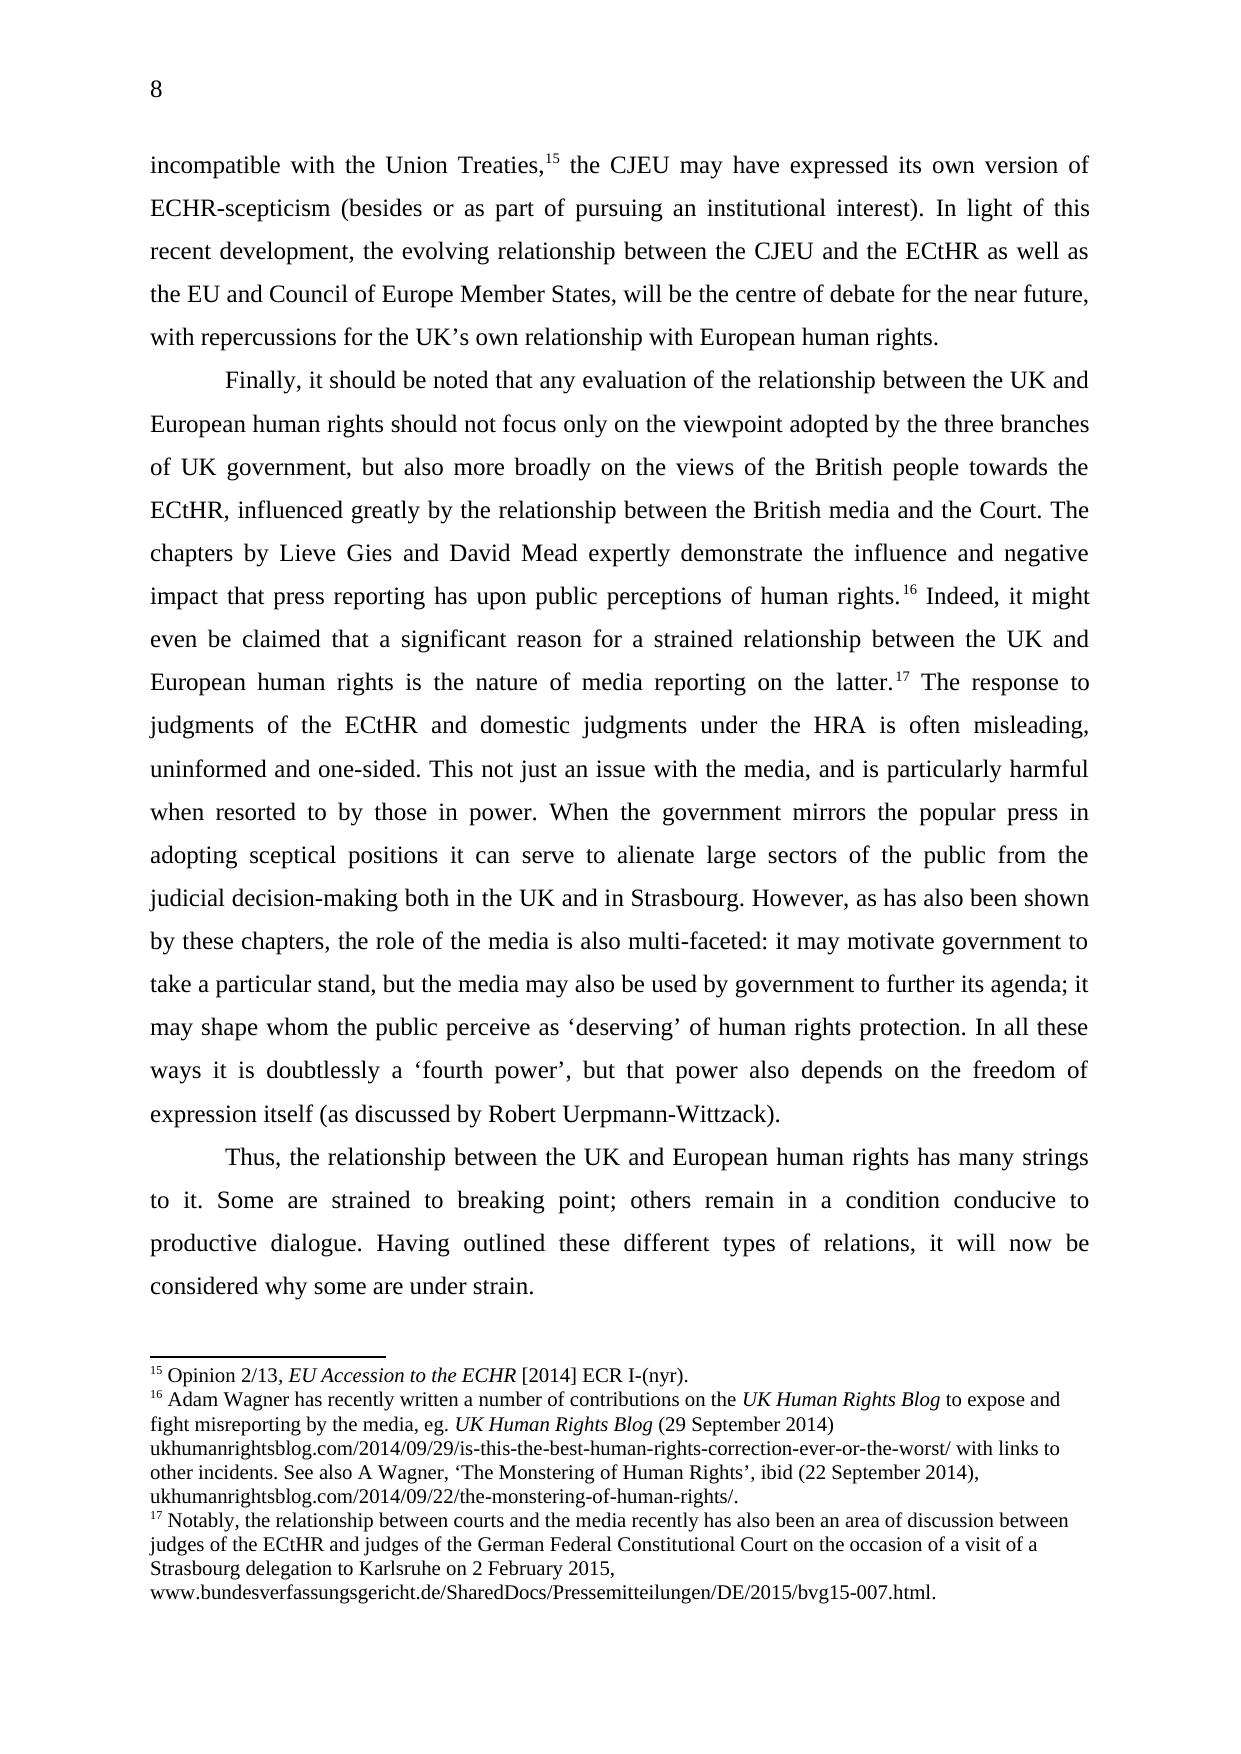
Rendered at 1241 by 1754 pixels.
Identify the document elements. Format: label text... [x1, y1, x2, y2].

text Finally, it should be noted that any evaluation of the relationship between the UK and European human rights should not focus only on the viewpoint adopted by the three branches of UK government, but also more broadly on the views of the British people towards the ECtHR, influenced greatly by the relationship between the British media and the Court. The chapters by Lieve Gies and David Mead expertly demonstrate the influence and negative impact that press reporting has upon public perceptions of human rights. Indeed, it might even be claimed that a significant reason for a strained relationship between the UK and European human rights is the nature of media reporting on the latter. The response to judgments of the ECtHR and domestic judgments under the HRA is often misleading, uninformed and one-sided. This not just an issue with the media, and is particularly harmful when resorted to by those in power. When the government mirrors the popular press in adopting sceptical positions it can serve to alienate large sectors of the public from the judicial decision-making both in the UK and in Strasbourg. However, as has also been shown by these chapters, the role of the media is also multi-faceted: it may motivate government to take a particular stand, but the media may also be used by government to further its agenda; it may shape whom the public perceive as ‘deserving’ of human rights protection. In all these ways it is doubtlessly a ‘fourth power’, but that power also depends on the freedom of expression itself (as discussed by Robert Uerpmann-Wittzack). [150, 366, 1090, 1127]
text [150, 150, 1090, 351]
text Thus, the relationship between the UK and European human rights has many strings to it. Some are strained to breaking point; others remain in a condition conducive to productive dialogue. Having outlined these different types of relations, it will now be considered why some are under strain. [150, 1142, 1090, 1300]
